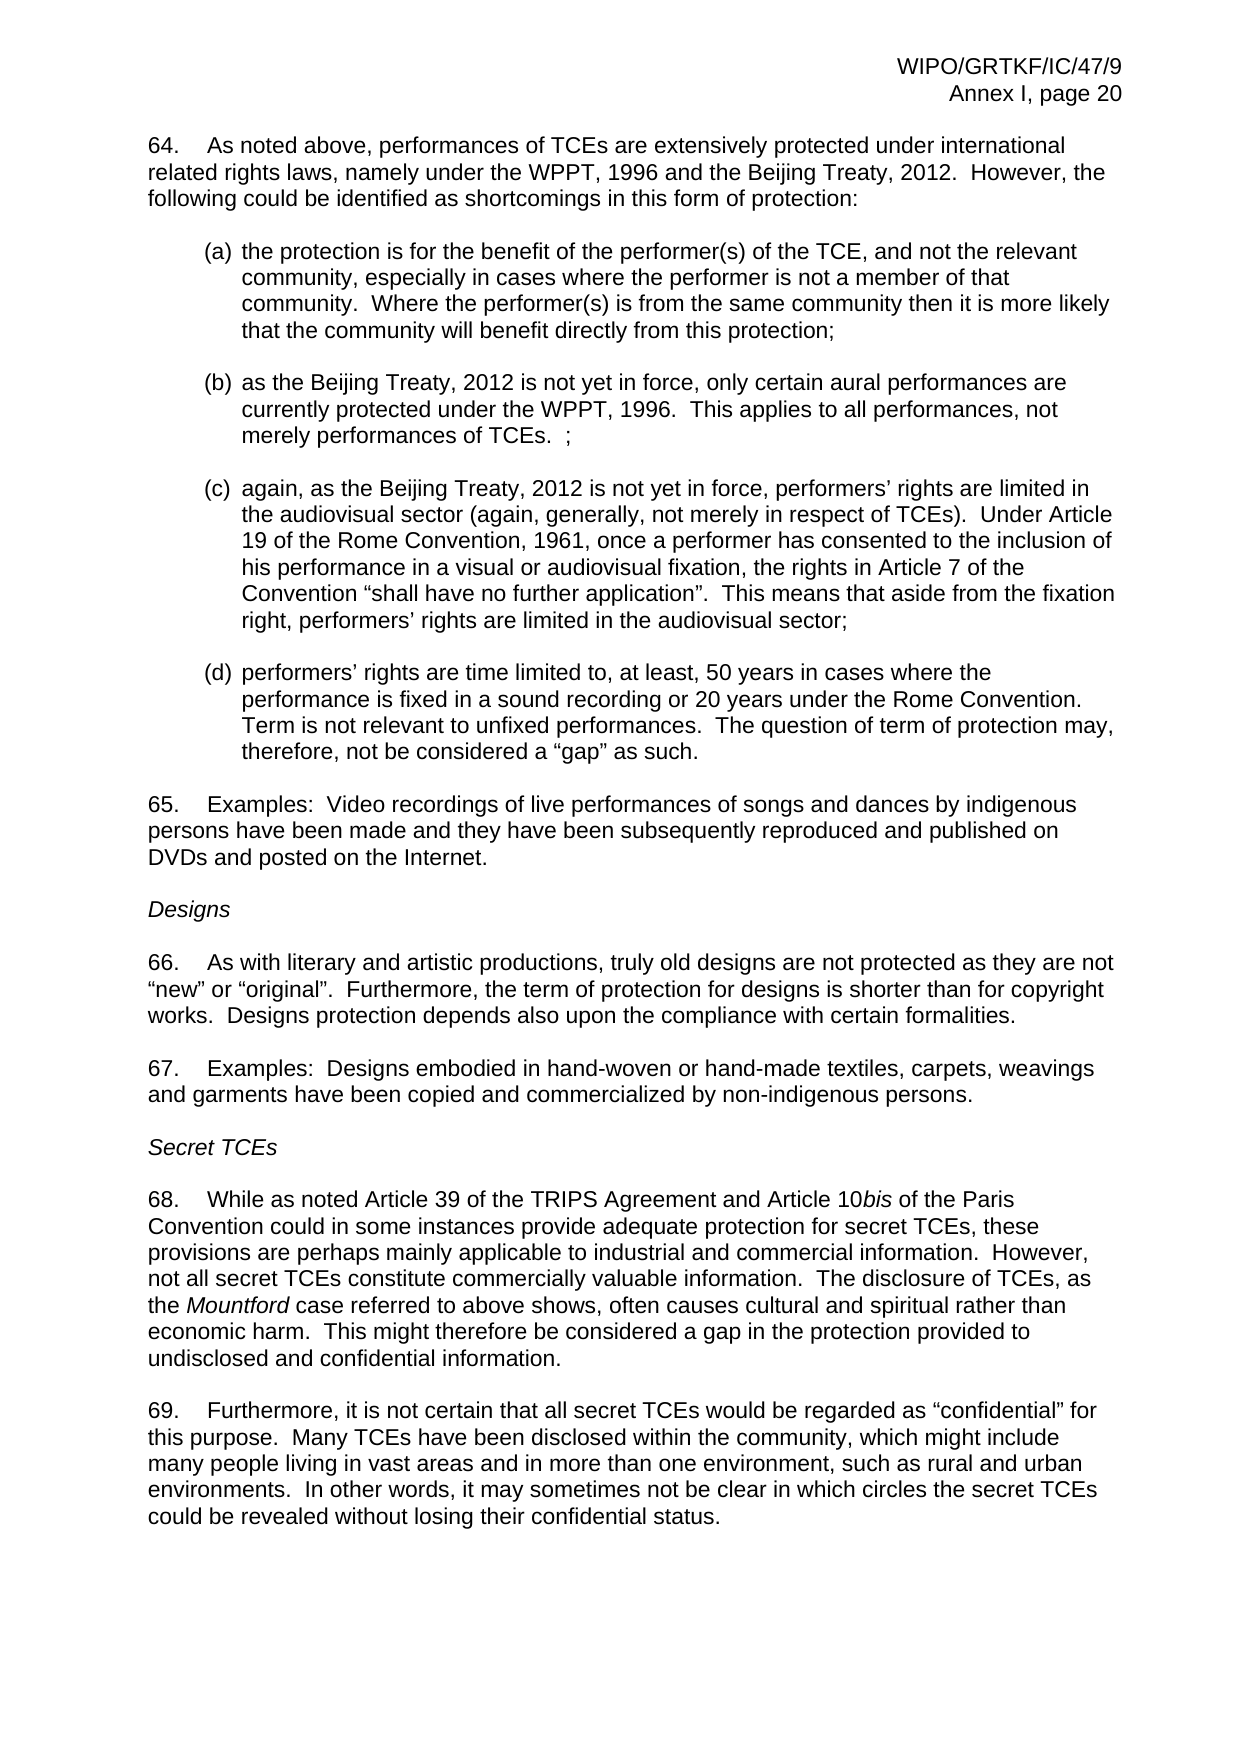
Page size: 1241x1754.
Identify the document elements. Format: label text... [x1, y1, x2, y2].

list as the Beijing Treaty, 2012 is not yet in force, only certain aural performances are currently protected under the WPPT, 1996. This applies to all performances, not merely performances of TCEs. ; [204, 369, 1122, 448]
list While as noted Article 39 of the TRIPS Agreement and Article 10bis of the Paris Convention could in some instances provide adequate protection for secret TCEs, these provisions are perhaps mainly applicable to industrial and commercial information. However, not all secret TCEs constitute commercially valuable information. The disclosure of TCEs, as the Mountford case referred to above shows, often causes cultural and spiritual rather than economic harm. This might therefore be considered a gap in the protection provided to undisclosed and confidential information. [148, 1186, 1122, 1371]
list the protection is for the benefit of the performer(s) of the TCE, and not the relevant community, especially in cases where the performer is not a member of that community. Where the performer(s) is from the same community then it is more likely that the community will benefit directly from this protection; [204, 238, 1122, 343]
list Furthermore, it is not certain that all secret TCEs would be regarded as “confidential” for this purpose. Many TCEs have been disclosed within the community, which might include many people living in vast areas and in more than one environment, such as rural and urban environments. In other words, it may sometimes not be clear in which circles the secret TCEs could be revealed without losing their confidential status. [148, 1397, 1122, 1529]
list As noted above, performances of TCEs are extensively protected under international related rights laws, namely under the WPPT, 1996 and the Beijing Treaty, 2012. However, the following could be identified as shortcomings in this form of protection: [148, 132, 1122, 211]
list again, as the Beijing Treaty, 2012 is not yet in force, performers’ rights are limited in the audiovisual sector (again, generally, not merely in respect of TCEs). Under Article 19 of the Rome Convention, 1961, once a performer has consented to the inclusion of his performance in a visual or audiovisual fixation, the rights in Article 7 of the Convention “shall have no further application”. This means that aside from the fixation right, performers’ rights are limited in the audiovisual sector; [204, 475, 1122, 633]
list Examples: Video recordings of live performances of songs and dances by indigenous persons have been made and they have been subsequently reproduced and published on DVDs and posted on the Internet. [148, 791, 1122, 870]
text Secret TCEs [148, 1134, 1122, 1160]
list As with literary and artistic productions, truly old designs are not protected as they are not “new” or “original”. Furthermore, the term of protection for designs is shorter than for copyright works. Designs protection depends also upon the compliance with certain formalities. [148, 949, 1122, 1028]
list Examples: Designs embodied in hand-woven or hand-made textiles, carpets, weavings and garments have been copied and commercialized by non-indigenous persons. [148, 1054, 1122, 1107]
text Designs [148, 896, 1122, 923]
list performers’ rights are time limited to, at least, 50 years in cases where the performance is fixed in a sound recording or 20 years under the Rome Convention. Term is not relevant to unfixed performances. The question of term of protection may, therefore, not be considered a “gap” as such. [204, 659, 1122, 791]
